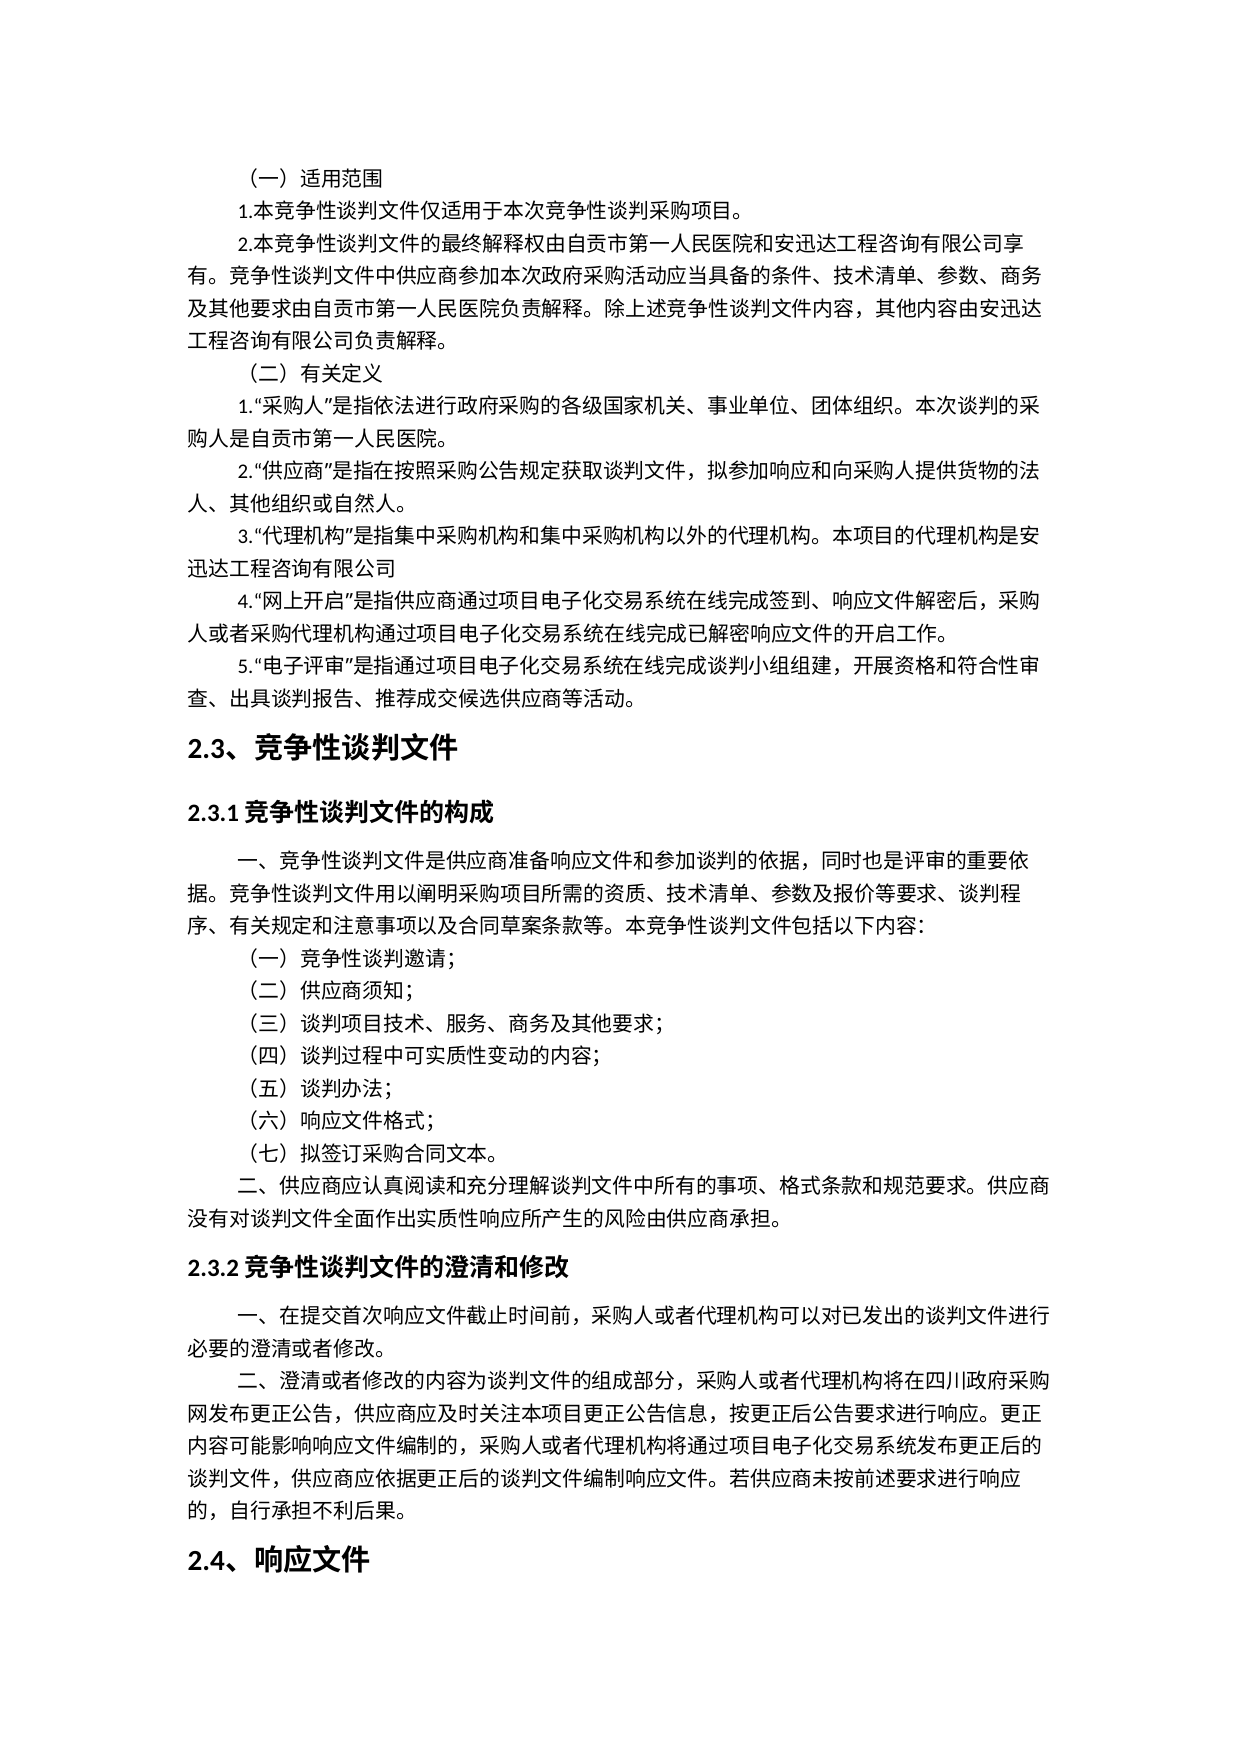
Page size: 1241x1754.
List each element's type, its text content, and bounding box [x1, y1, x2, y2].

text 1.“采购人”是指依法进行政府采购的各级国家机关、事业单位、团体组织。本次谈判的采购人是自贡市第一人民医院。 [187, 389, 1053, 454]
text （二）有关定义 [187, 357, 1053, 389]
text （二）供应商须知； [187, 974, 1053, 1007]
text （五）谈判办法； [187, 1072, 1053, 1104]
text 2.3、竞争性谈判文件 [187, 714, 1053, 779]
text （一）竞争性谈判邀请； [187, 942, 1053, 974]
text 1.本竞争性谈判文件仅适用于本次竞争性谈判采购项目。 [187, 194, 1053, 227]
text 一、竞争性谈判文件是供应商准备响应文件和参加谈判的依据，同时也是评审的重要依据。竞争性谈判文件用以阐明采购项目所需的资质、技术清单、参数及报价等要求、谈判程序、有关规定和注意事项以及合同草案条款等。本竞争性谈判文件包括以下内容： [187, 844, 1053, 942]
text 4.“网上开启”是指供应商通过项目电子化交易系统在线完成签到、响应文件解密后，采购人或者采购代理机构通过项目电子化交易系统在线完成已解密响应文件的开启工作。 [187, 584, 1053, 649]
text 二、供应商应认真阅读和充分理解谈判文件中所有的事项、格式条款和规范要求。供应商没有对谈判文件全面作出实质性响应所产生的风险由供应商承担。 [187, 1169, 1053, 1234]
text 3.“代理机构”是指集中采购机构和集中采购机构以外的代理机构。本项目的代理机构是安迅达工程咨询有限公司 [187, 519, 1053, 584]
text 2.3.2竞争性谈判文件的澄清和修改 [187, 1234, 1053, 1299]
text 2.3.1竞争性谈判文件的构成 [187, 779, 1053, 844]
text （三）谈判项目技术、服务、商务及其他要求； [187, 1007, 1053, 1039]
text 5.“电子评审”是指通过项目电子化交易系统在线完成谈判小组组建，开展资格和符合性审查、出具谈判报告、推荐成交候选供应商等活动。 [187, 649, 1053, 714]
text （四）谈判过程中可实质性变动的内容； [187, 1039, 1053, 1072]
text 2.本竞争性谈判文件的最终解释权由自贡市第一人民医院和安迅达工程咨询有限公司享有。竞争性谈判文件中供应商参加本次政府采购活动应当具备的条件、技术清单、参数、商务及其他要求由自贡市第一人民医院负责解释。除上述竞争性谈判文件内容，其他内容由安迅达工程咨询有限公司负责解释。 [187, 227, 1053, 357]
text 2.4、响应文件 [187, 1527, 1053, 1592]
text 一、在提交首次响应文件截止时间前，采购人或者代理机构可以对已发出的谈判文件进行必要的澄清或者修改。 [187, 1299, 1053, 1364]
text （七）拟签订采购合同文本。 [187, 1137, 1053, 1169]
text （一）适用范围 [187, 162, 1053, 194]
text 2.“供应商”是指在按照采购公告规定获取谈判文件，拟参加响应和向采购人提供货物的法人、其他组织或自然人。 [187, 454, 1053, 519]
text （六）响应文件格式； [187, 1104, 1053, 1137]
text 二、澄清或者修改的内容为谈判文件的组成部分，采购人或者代理机构将在四川政府采购网发布更正公告，供应商应及时关注本项目更正公告信息，按更正后公告要求进行响应。更正内容可能影响响应文件编制的，采购人或者代理机构将通过项目电子化交易系统发布更正后的谈判文件，供应商应依据更正后的谈判文件编制响应文件。若供应商未按前述要求进行响应的，自行承担不利后果。 [187, 1364, 1053, 1527]
